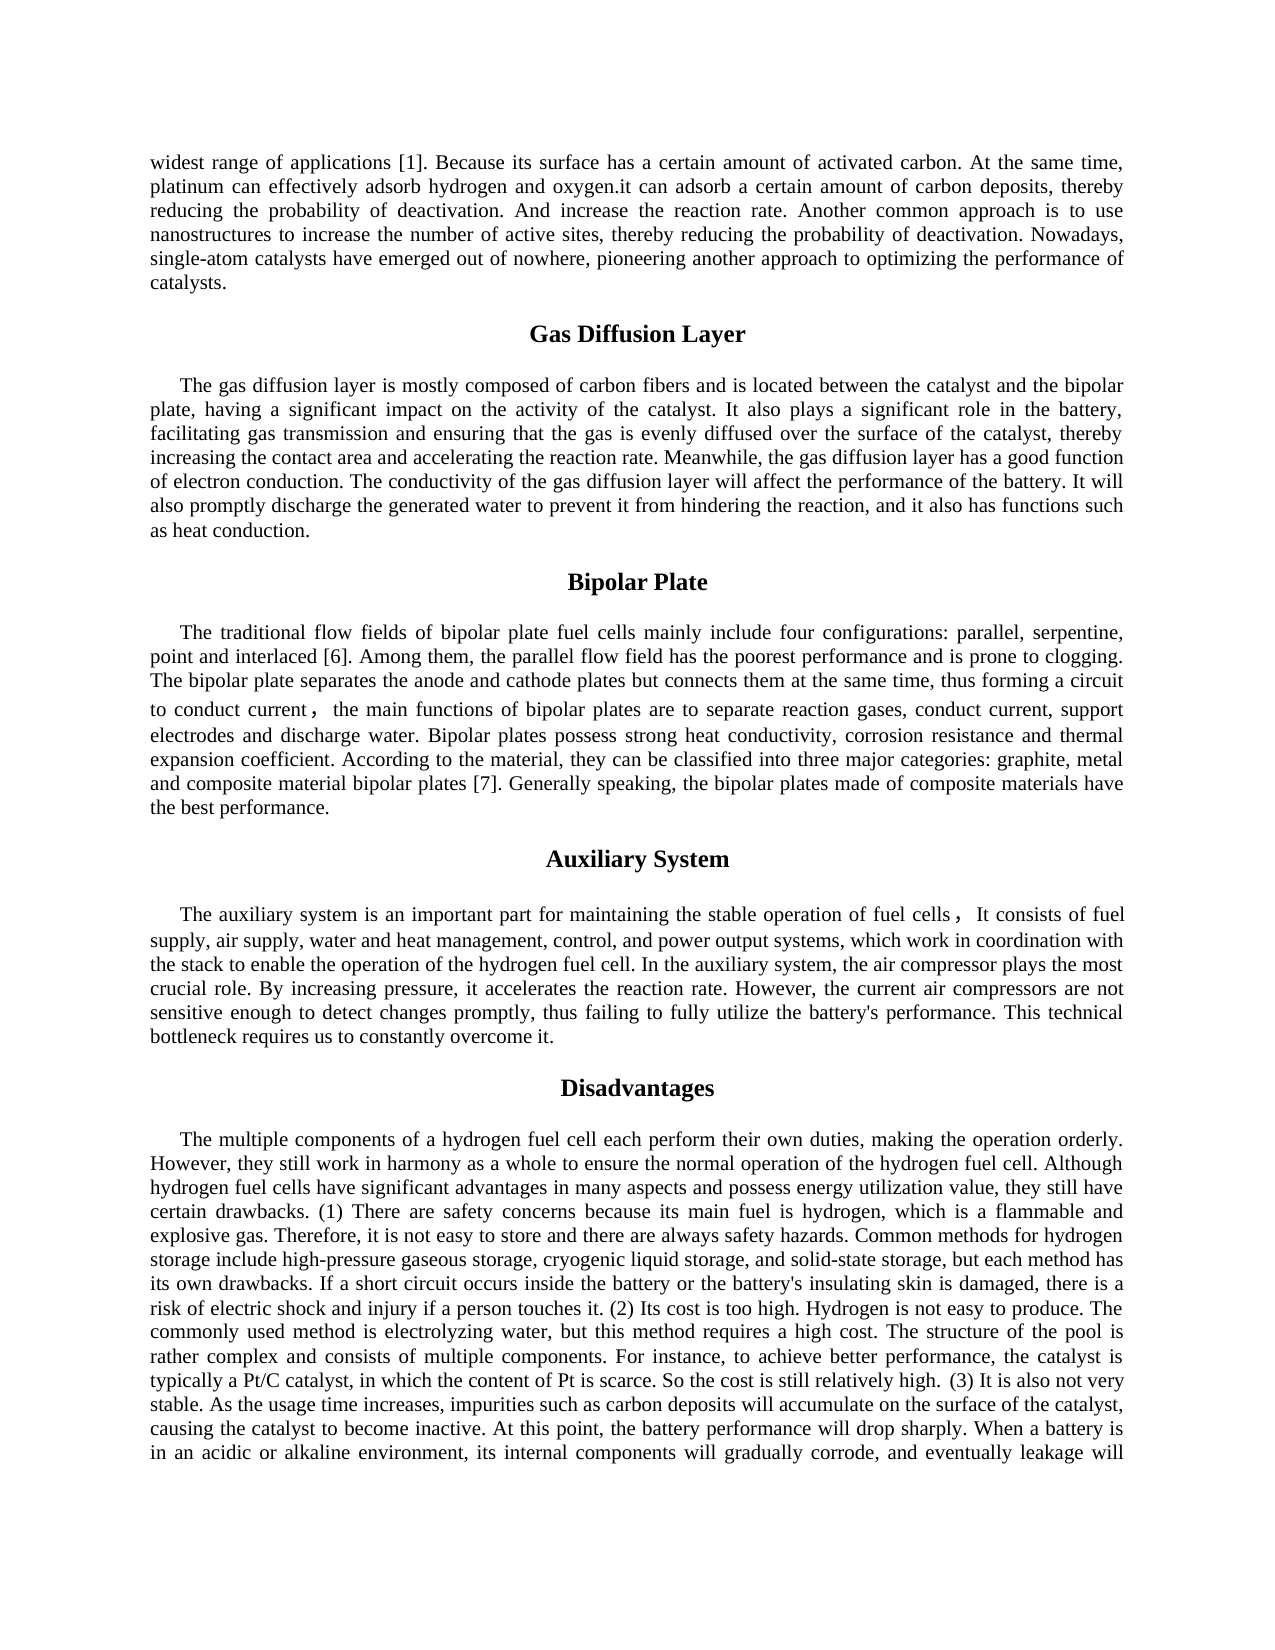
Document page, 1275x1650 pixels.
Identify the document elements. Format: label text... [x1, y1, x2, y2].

subtitle Bipolar Plate [150, 567, 1125, 595]
subtitle Auxiliary System [150, 844, 1125, 873]
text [150, 150, 1125, 294]
subtitle Gas Diffusion Layer [150, 319, 1125, 348]
subtitle Disadvantages [150, 1073, 1125, 1102]
text The traditional flow fields of bipolar plate fuel cells mainly include four configurations: parallel, serpentine, point and interlaced [6]. Among them, the parallel flow field has the poorest performance and is prone to clogging. The bipolar plate separates the anode and cathode plates but connects them at the same time, thus forming a circuit to conduct current，the main functions of bipolar plates are to separate reaction gases, conduct current, support electrodes and discharge water. Bipolar plates possess strong heat conductivity, corrosion resistance and thermal expansion coefficient. According to the material, they can be classified into three major categories: graphite, metal and composite material bipolar plates [7]. Generally speaking, the bipolar plates made of composite materials have the best performance. [150, 620, 1125, 819]
text The gas diffusion layer is mostly composed of carbon fibers and is located between the catalyst and the bipolar plate, having a significant impact on the activity of the catalyst. It also plays a significant role in the battery, facilitating gas transmission and ensuring that the gas is evenly diffused over the surface of the catalyst, thereby increasing the contact area and accelerating the reaction rate. Meanwhile, the gas diffusion layer has a good function of electron conduction. The conductivity of the gas diffusion layer will affect the performance of the battery. It will also promptly discharge the generated water to prevent it from hindering the reaction, and it also has functions such as heat conduction. [150, 373, 1125, 542]
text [150, 1127, 1125, 1464]
text The auxiliary system is an important part for maintaining the stable operation of fuel cells，It consists of fuel supply, air supply, water and heat management, control, and power output systems, which work in coordination with the stack to enable the operation of the hydrogen fuel cell. In the auxiliary system, the air compressor plays the most crucial role. By increasing pressure, it accelerates the reaction rate. However, the current air compressors are not sensitive enough to detect changes promptly, thus failing to fully utilize the battery's performance. This technical bottleneck requires us to constantly overcome it. [150, 898, 1125, 1048]
